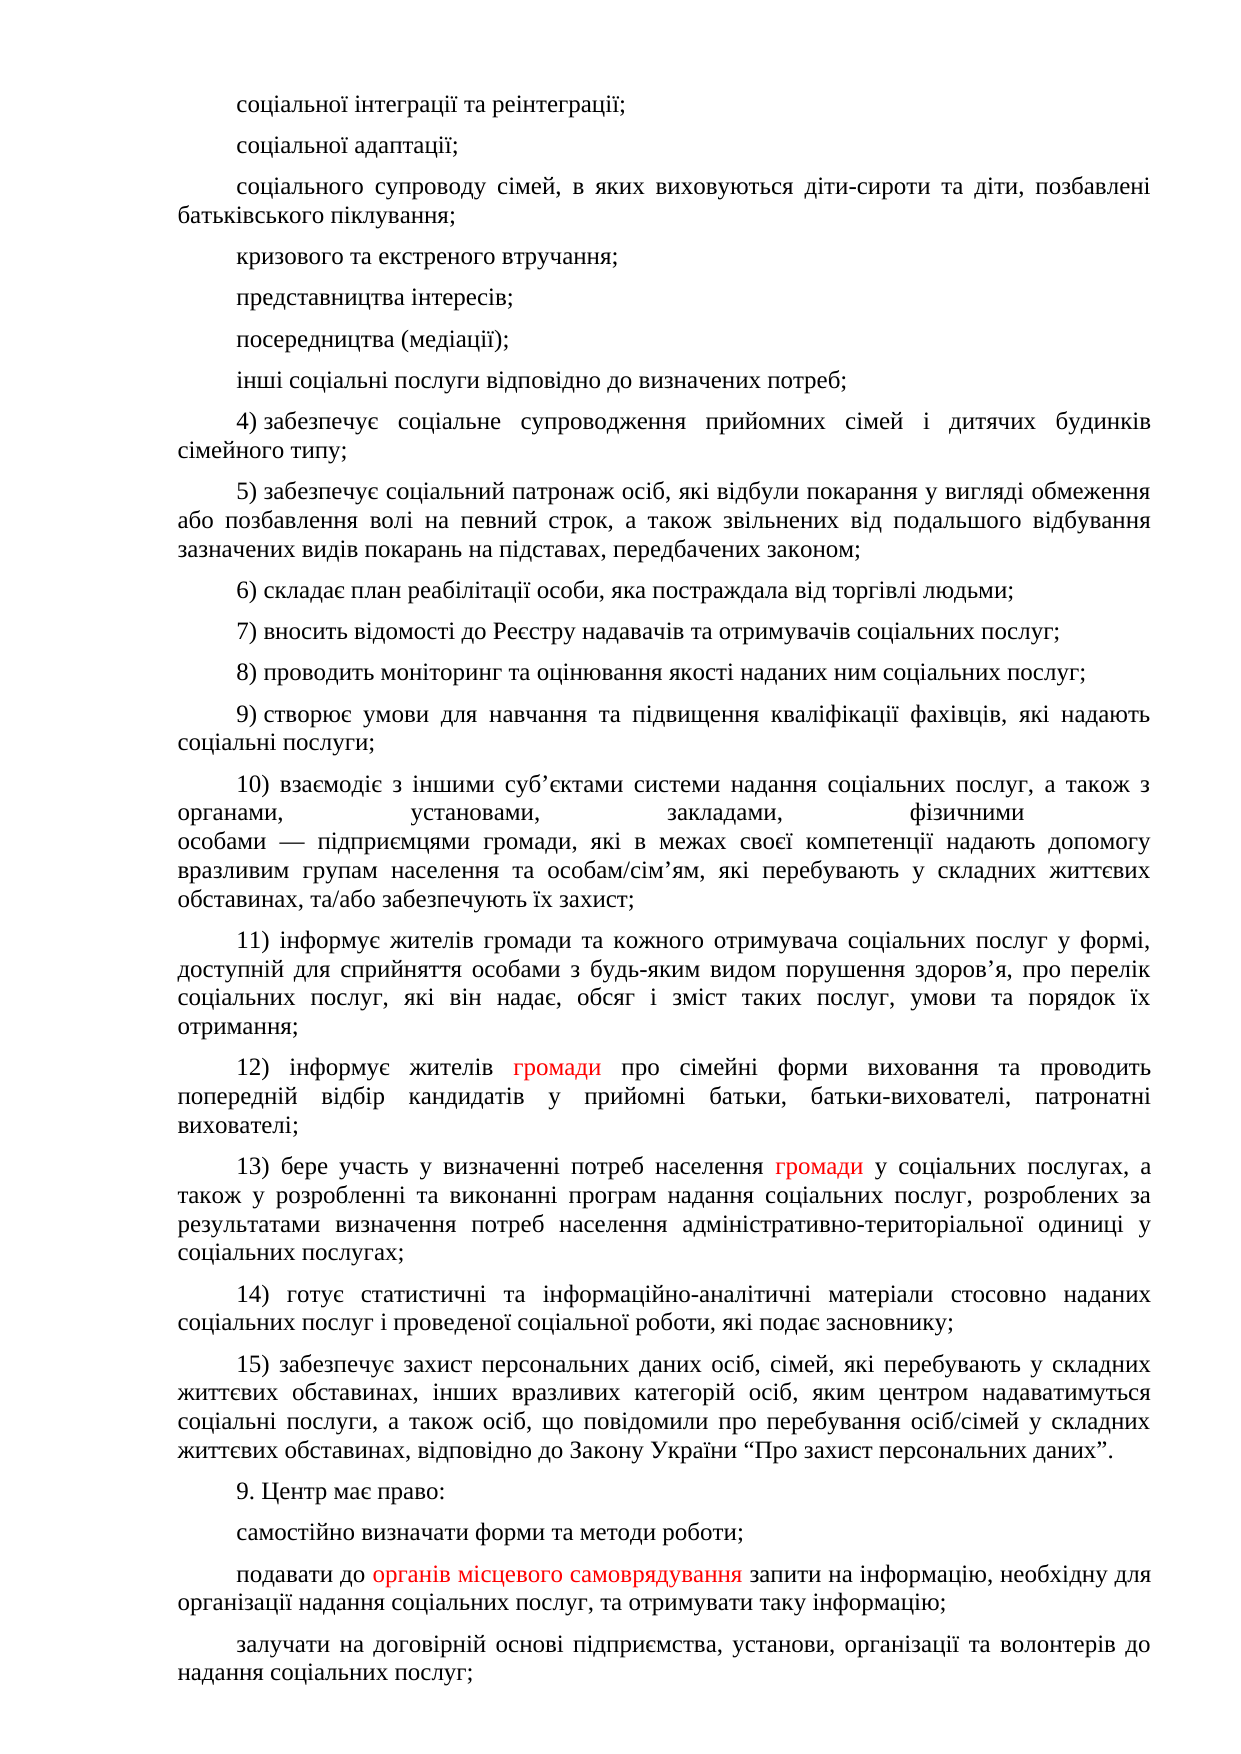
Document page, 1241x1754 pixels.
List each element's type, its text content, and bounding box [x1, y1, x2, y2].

text соціального супроводу сімей, в яких виховуються діти-сироти та діти, позбавлені батьківського піклування; [177, 171, 1152, 229]
text 14) готує статистичні та інформаційно-аналітичні матеріали стосовно наданих соціальних послуг і проведеної соціальної роботи, які подає засновнику; [177, 1279, 1152, 1336]
text 10) взаємодіє з іншими суб’єктами системи надання соціальних послуг, а також з органами, установами, закладами, фізичними особами — підприємцями громади, які в межах своєї компетенції надають допомогу вразливим групам населення та особам/сім’ям, які перебувають у складних життєвих обставинах, та/або забезпечують їх захист; [177, 769, 1152, 912]
text кризового та екстреного втручання; [177, 241, 1152, 270]
text 15) забезпечує захист персональних даних осіб, сімей, які перебувають у складних життєвих обставинах, інших вразливих категорій осіб, яким центром надаватимуться соціальні послуги, а також осіб, що повідомили про перебування осіб/сімей у складних життєвих обставинах, відповідно до Закону України “Про захист персональних даних”. [177, 1349, 1152, 1464]
text 5) забезпечує соціальний патронаж осіб, які відбули покарання у вигляді обмеження або позбавлення волі на певний строк, а також звільнених від подальшого відбування зазначених видів покарань на підставах, передбачених законом; [177, 476, 1152, 562]
text залучати на договірній основі підприємства, установи, організації та волонтерів до надання соціальних послуг; [177, 1629, 1152, 1686]
text соціальної інтеграції та реінтеграції; [177, 89, 1152, 117]
text 4) забезпечує соціальне супроводження прийомних сімей і дитячих будинків сімейного типу; [177, 406, 1152, 464]
text представництва інтересів; [177, 282, 1152, 311]
text 13) бере участь у визначенні потреб населення громади у соціальних послугах, а також у розробленні та виконанні програм надання соціальних послуг, розроблених за результатами визначення потреб населення адміністративно-територіальної одиниці у соціальних послугах; [177, 1151, 1152, 1266]
text подавати до органів місцевого самоврядування запити на інформацію, необхідну для організації надання соціальних послуг, та отримувати таку інформацію; [177, 1559, 1152, 1616]
text соціальної адаптації; [177, 130, 1152, 159]
text самостійно визначати форми та методи роботи; [177, 1517, 1152, 1546]
text інші соціальні послуги відповідно до визначених потреб; [177, 365, 1152, 394]
text посередництва (медіації); [177, 324, 1152, 352]
text 12) інформує жителів громади про сімейні форми виховання та проводить попередній відбір кандидатів у прийомні батьки, батьки-вихователі, патронатні вихователі; [177, 1052, 1152, 1139]
text 6) складає план реабілітації особи, яка постраждала від торгівлі людьми; [177, 575, 1152, 604]
text 11) інформує жителів громади та кожного отримувача соціальних послуг у формі, доступній для сприйняття особами з будь-яким видом порушення здоров’я, про перелік соціальних послуг, які він надає, обсяг і зміст таких послуг, умови та порядок їх отримання; [177, 925, 1152, 1040]
text 9) створює умови для навчання та підвищення кваліфікації фахівців, які надають соціальні послуги; [177, 699, 1152, 756]
text 7) вносить відомості до Реєстру надавачів та отримувачів соціальних послуг; [177, 616, 1152, 645]
text 8) проводить моніторинг та оцінювання якості наданих ним соціальних послуг; [177, 657, 1152, 686]
text 9. Центр має право: [177, 1476, 1152, 1505]
